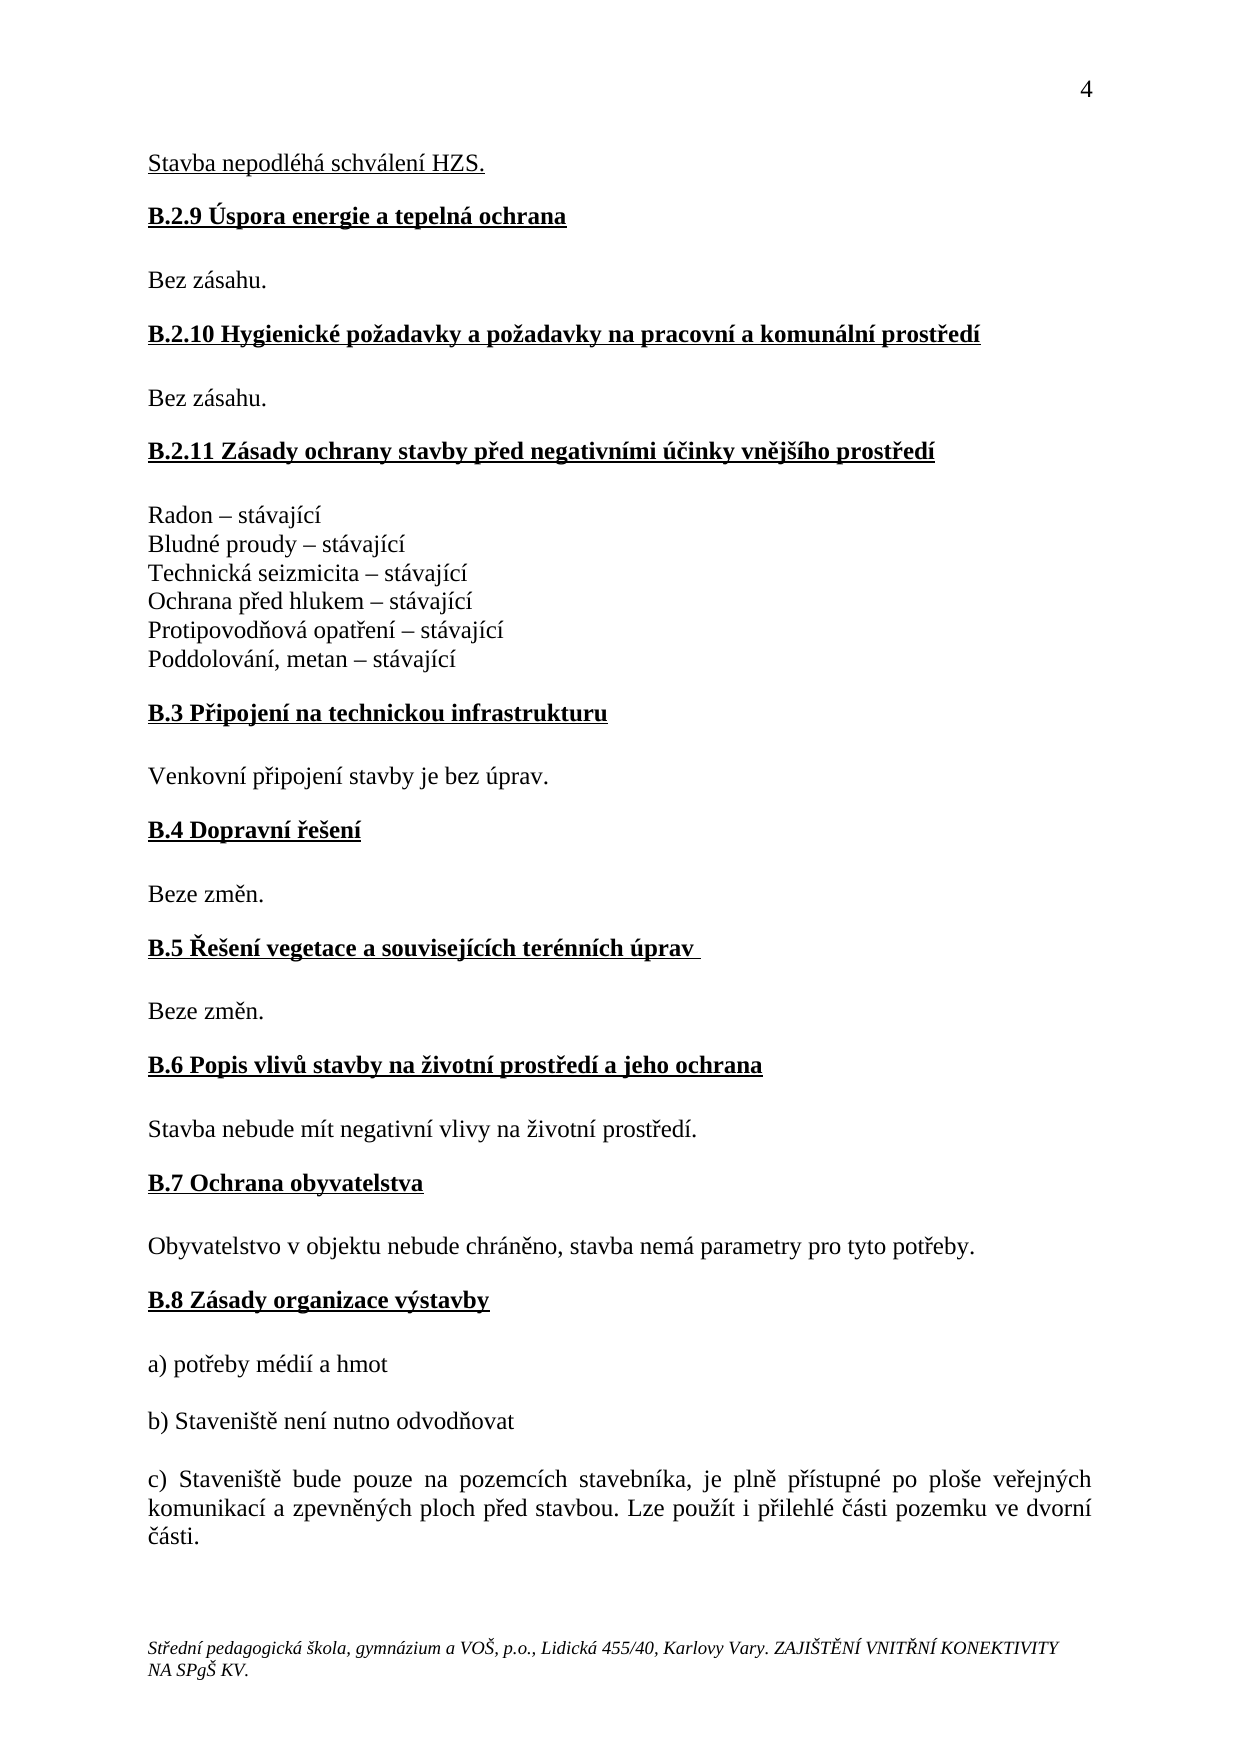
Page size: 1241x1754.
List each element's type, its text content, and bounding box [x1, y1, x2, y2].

text Stavba nebude mít negativní vlivy na životní prostředí. [148, 1114, 1093, 1143]
subtitle B.5 Řešení vegetace a souvisejících terénních úprav [148, 933, 1093, 961]
subtitle B.3 Připojení na technickou infrastrukturu [148, 698, 1093, 726]
text a) potřeby médií a hmot [148, 1349, 1093, 1378]
text Beze změn. [148, 879, 1093, 908]
text Venkovní připojení stavby je bez úprav. [148, 761, 1093, 790]
subtitle B.2.10 Hygienické požadavky a požadavky na pracovní a komunální prostředí [148, 319, 1093, 348]
text Bez zásahu. [148, 265, 1093, 294]
subtitle B.6 Popis vlivů stavby na životní prostředí a jeho ochrana [148, 1050, 1093, 1079]
text Technická seizmicita – stávající [148, 558, 1093, 586]
text Ochrana před hlukem – stávající [148, 586, 1093, 615]
text Bludné proudy – stávající [148, 529, 1093, 558]
text Protipovodňová opatření – stávající [148, 615, 1093, 644]
text Stavba nepodléhá schválení HZS. [148, 148, 1093, 176]
text Poddolování, metan – stávající [148, 644, 1093, 673]
subtitle B.4 Dopravní řešení [148, 815, 1093, 844]
text c) Staveniště bude pouze na pozemcích stavebníka, je plně přístupné po ploše veřejných komunikací a zpevněných ploch před stavbou. Lze použít i přilehlé části pozemku ve dvorní části. [148, 1464, 1093, 1550]
text b) Staveniště není nutno odvodňovat [148, 1406, 1093, 1435]
text Obyvatelstvo v objektu nebude chráněno, stavba nemá parametry pro tyto potřeby. [148, 1231, 1093, 1260]
subtitle B.2.11 Zásady ochrany stavby před negativními účinky vnějšího prostředí [148, 436, 1093, 465]
text Radon – stávající [148, 500, 1093, 529]
subtitle B.7 Ochrana obyvatelstva [148, 1168, 1093, 1196]
text Bez zásahu. [148, 383, 1093, 411]
subtitle B.2.9 Úspora energie a tepelná ochrana [148, 201, 1093, 230]
subtitle B.8 Zásady organizace výstavby [148, 1285, 1093, 1314]
text Beze změn. [148, 996, 1093, 1025]
